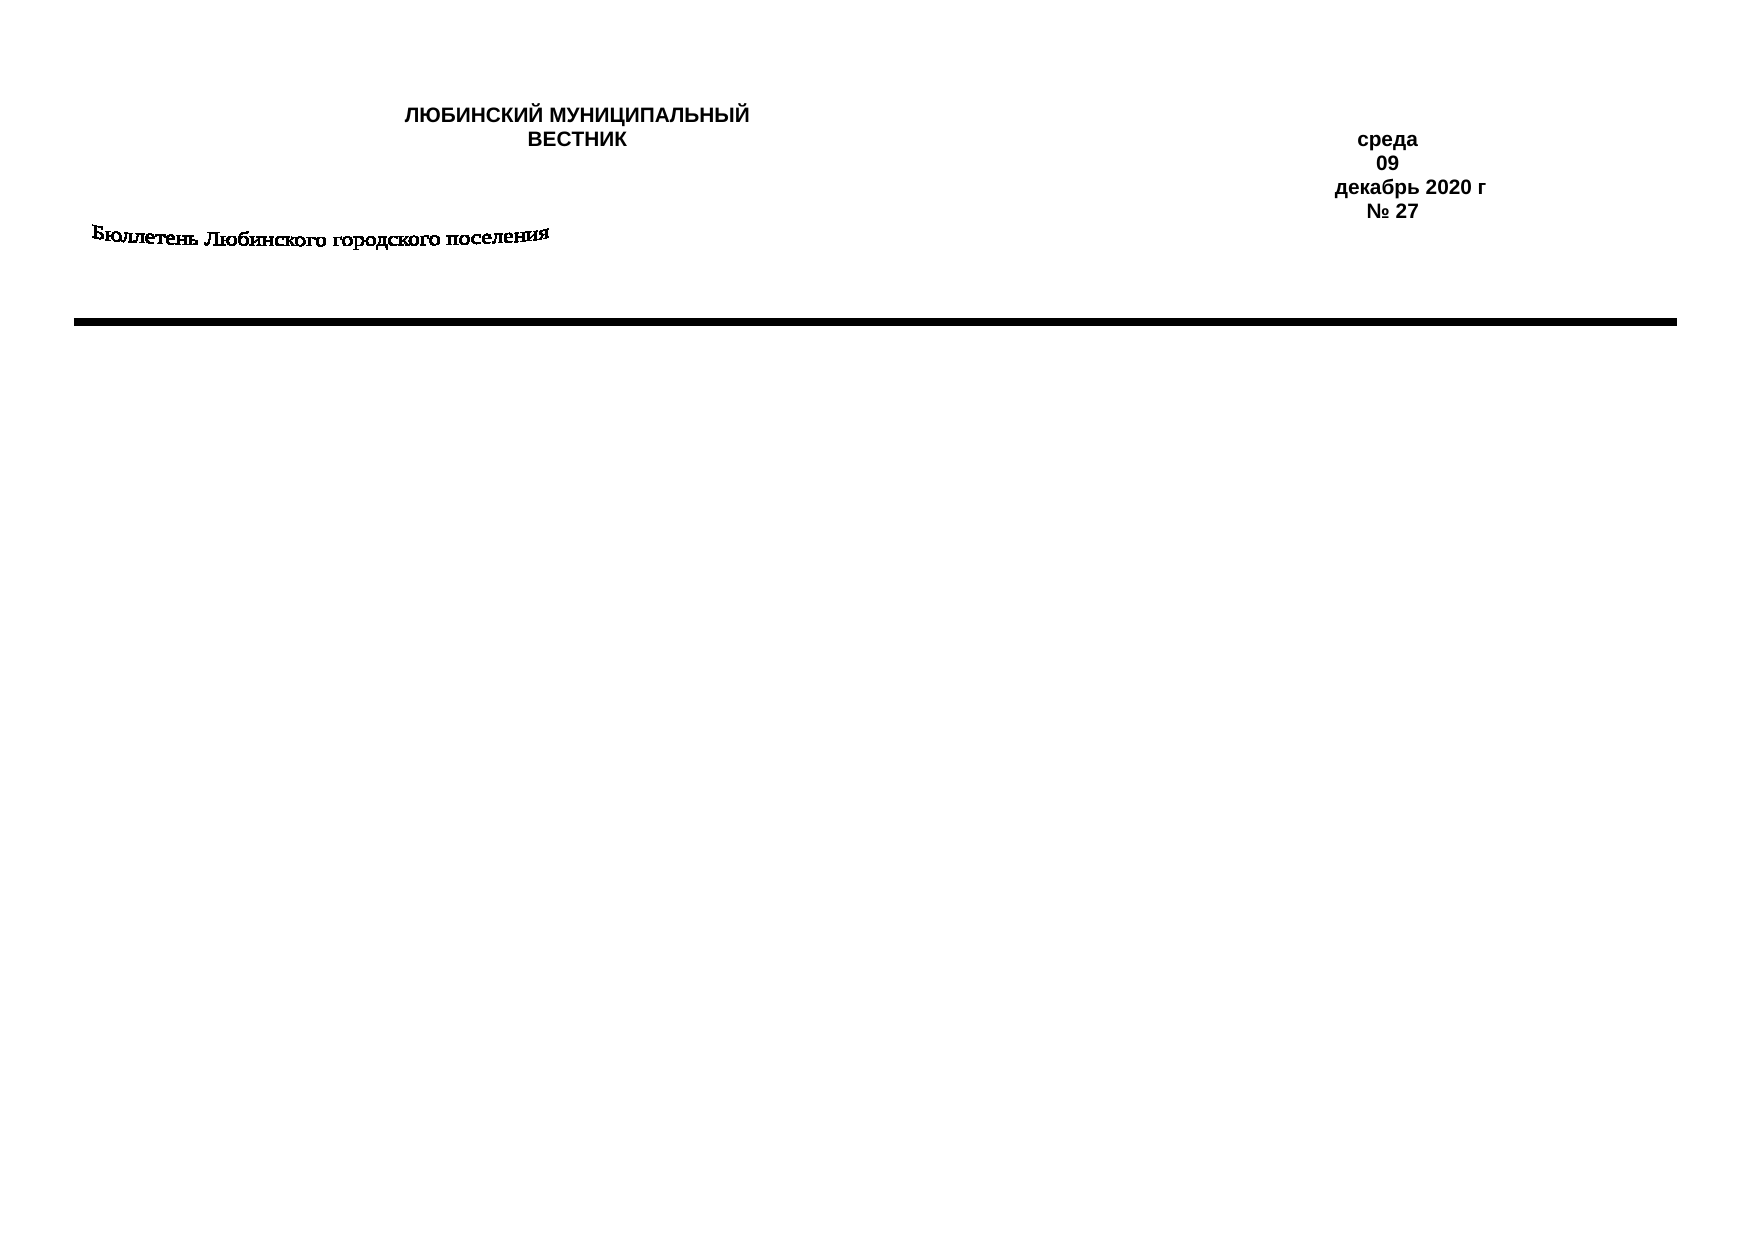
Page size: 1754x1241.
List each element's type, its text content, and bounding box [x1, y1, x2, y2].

table_header среда 09 декабрь 2020 г № 27 [1092, 103, 1693, 223]
table_header ЛЮБИНСКИЙ МУНИЦИПАЛЬНЫЙ ВЕСТНИК [63, 103, 1091, 223]
